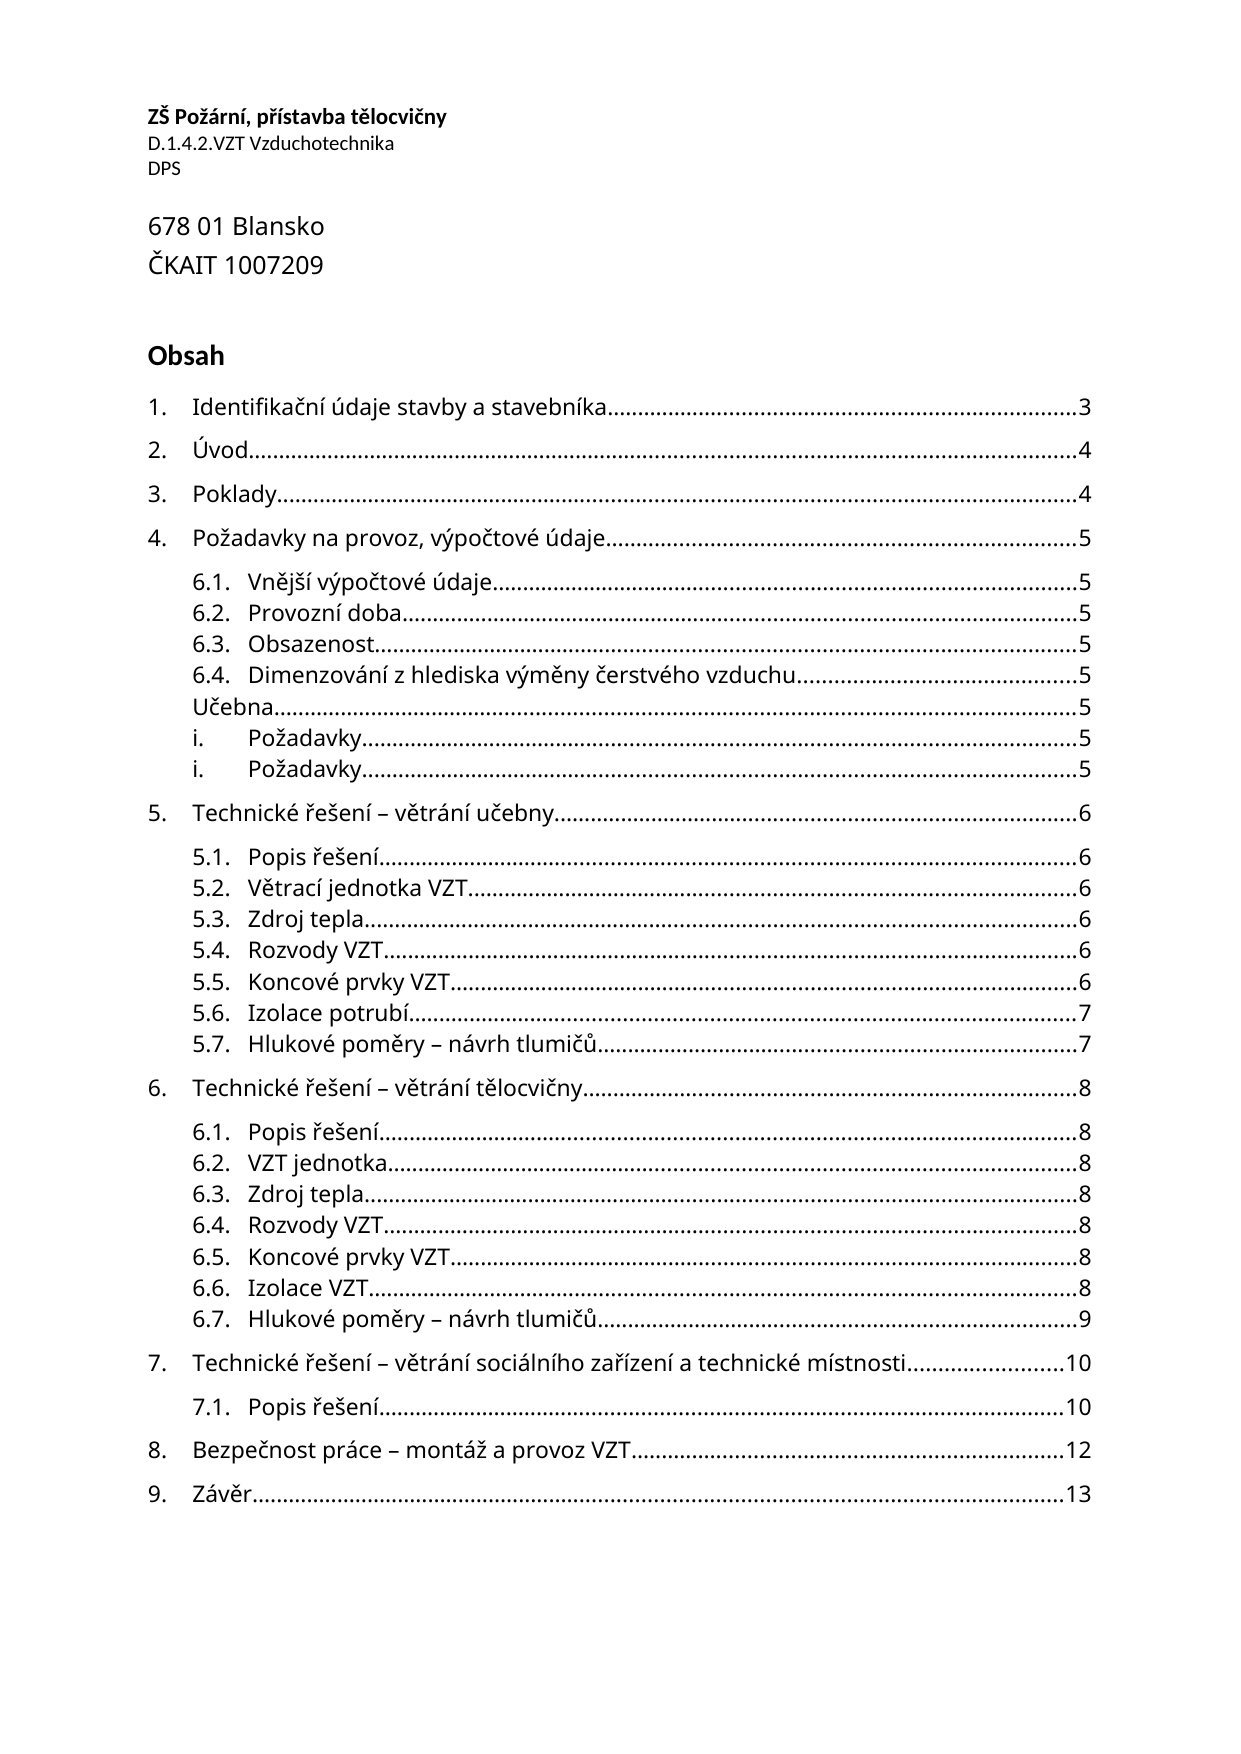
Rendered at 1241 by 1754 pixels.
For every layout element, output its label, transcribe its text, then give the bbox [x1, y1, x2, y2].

text ČKAIT 1007209 [148, 248, 1024, 282]
text 678 01 Blansko [148, 209, 1024, 243]
